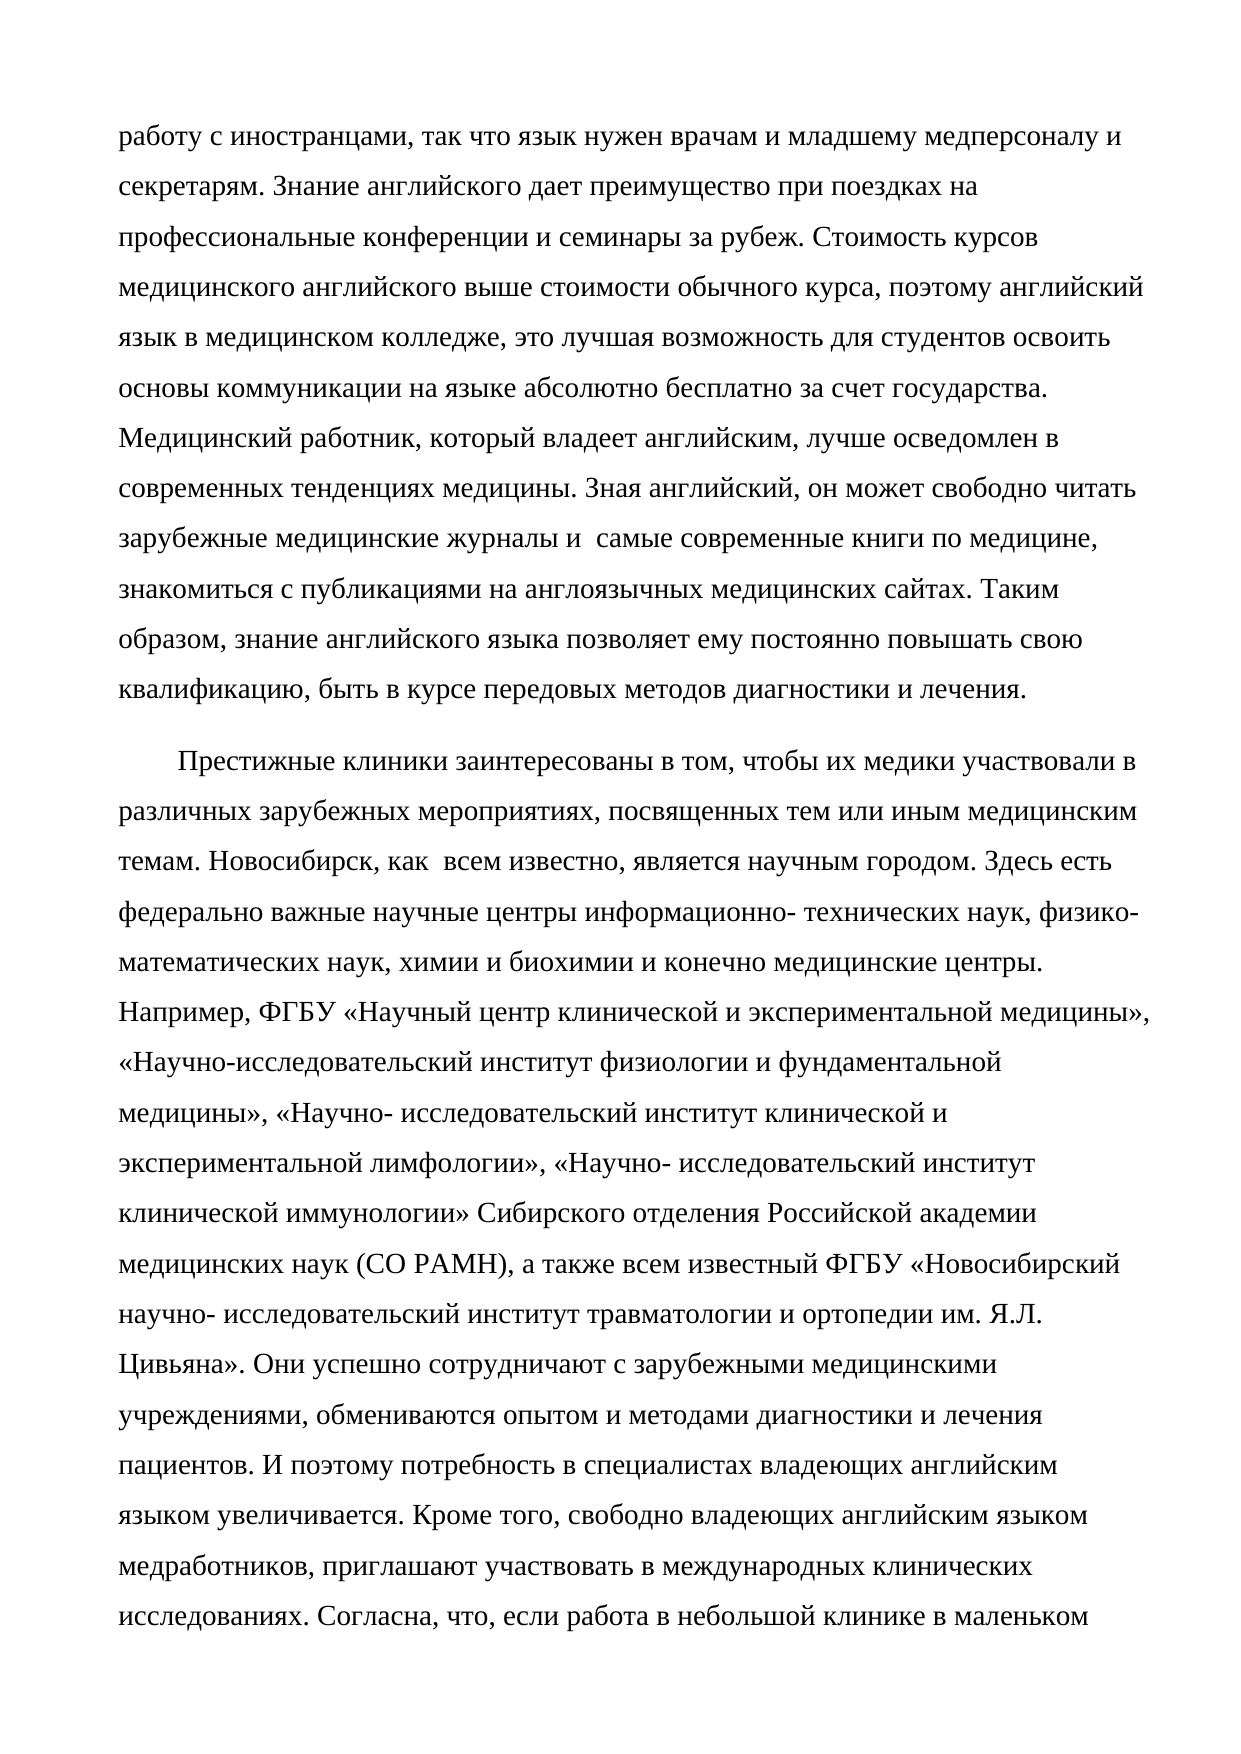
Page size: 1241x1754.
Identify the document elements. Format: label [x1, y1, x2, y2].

text [118, 118, 1152, 705]
text [118, 743, 1152, 1632]
